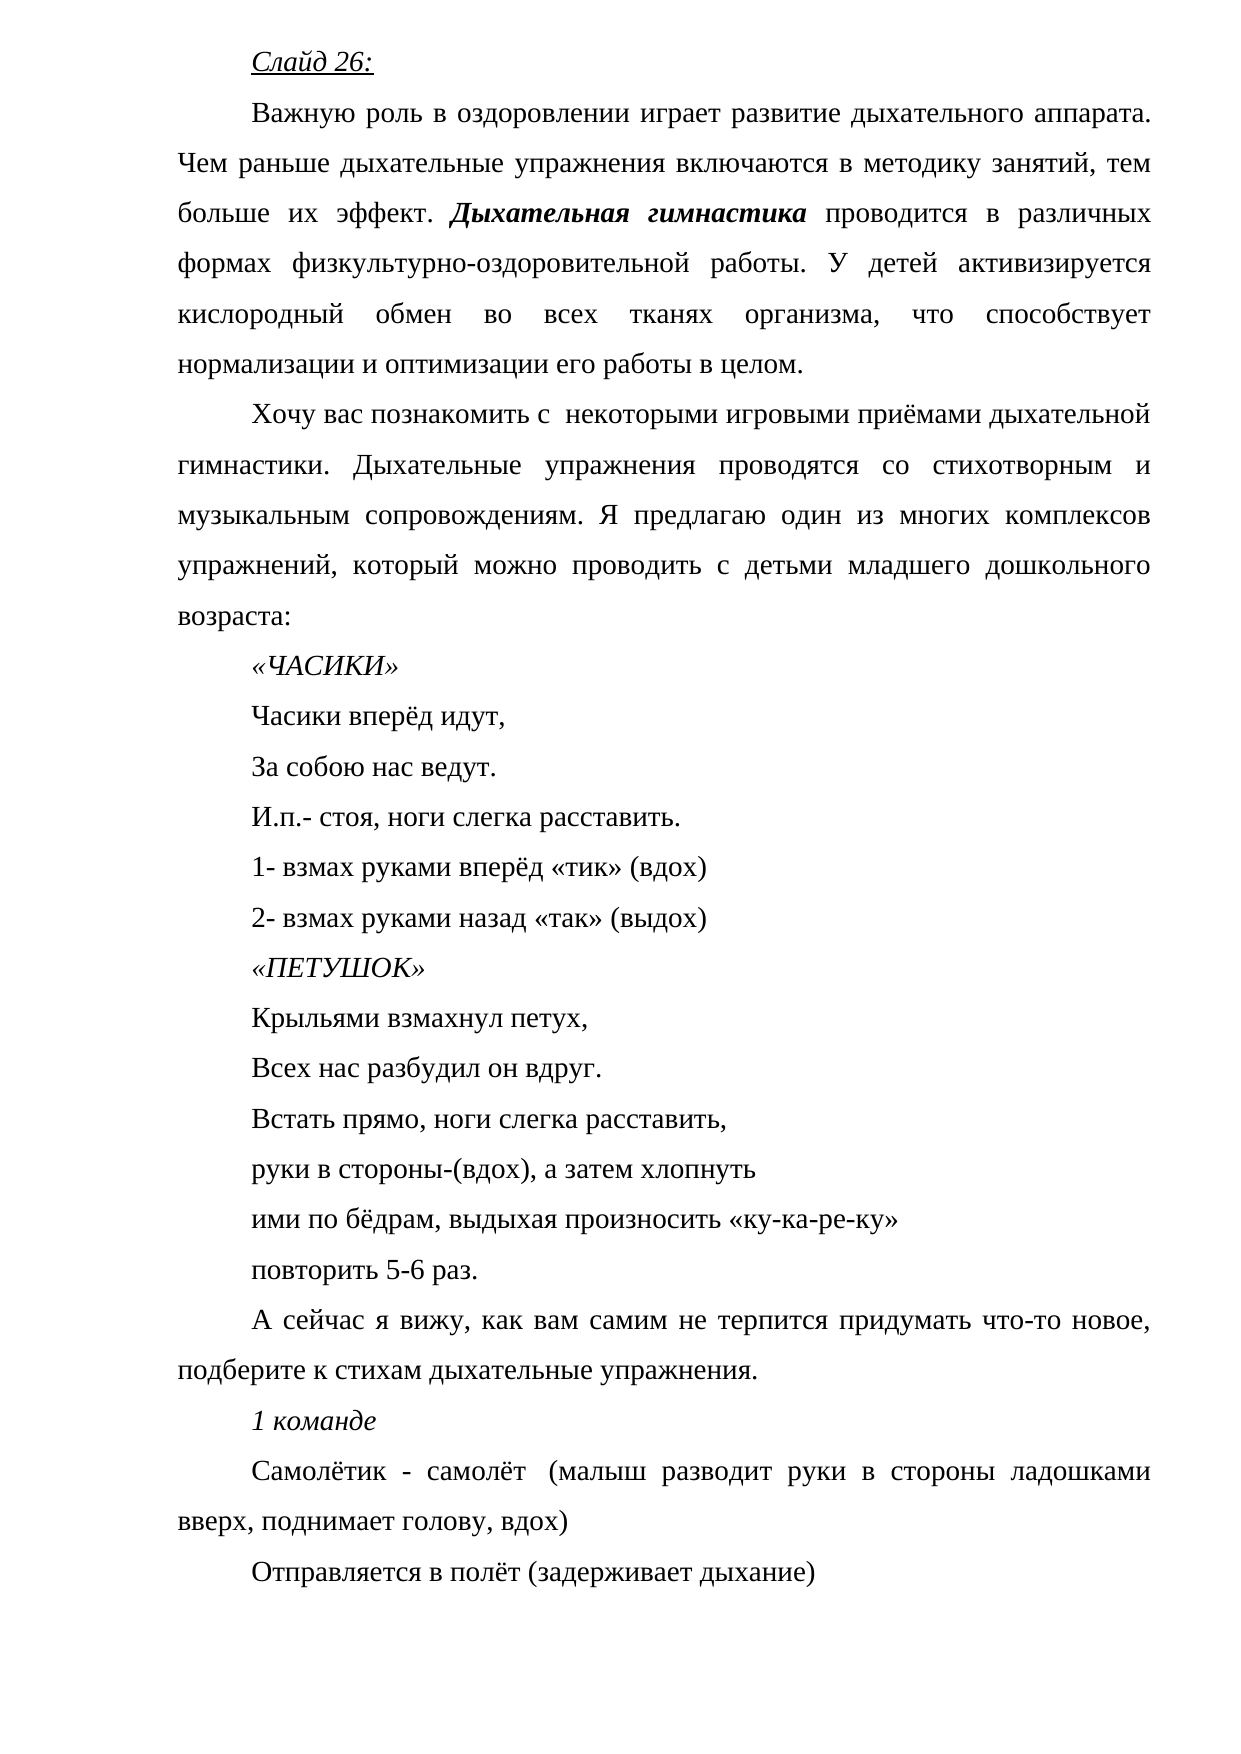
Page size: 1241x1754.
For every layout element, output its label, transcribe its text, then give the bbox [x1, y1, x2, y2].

text Хочу вас познакомить с некоторыми игровыми приёмами дыхательной гимнастики. Дыхательные упражнения проводятся со стихотворным и музыкальным сопровождениям. Я предлагаю один из многих комплексов упражнений, который можно проводить с детьми младшего дошкольного возраста: [177, 397, 1152, 631]
text «ЧАСИКИ» [177, 648, 1152, 682]
text 1 команде [177, 1403, 1152, 1436]
text руки в стороны-(вдох), а затем хлопнуть [177, 1151, 1152, 1185]
text И.п.- стоя, ноги слегка расставить. [177, 799, 1152, 833]
text Встать прямо, ноги слегка расставить, [177, 1101, 1152, 1134]
text Крыльями взмахнул петух, [177, 1000, 1152, 1034]
text Отправляется в полёт (задерживает дыхание) [177, 1554, 1152, 1587]
text «ПЕТУШОК» [177, 950, 1152, 983]
text повторить 5-6 раз. [177, 1252, 1152, 1285]
text А сейчас я вижу, как вам самим не терпится придумать что-то новое, подберите к стихам дыхательные упражнения. [177, 1302, 1152, 1386]
text Самолётик - самолёт (малыш разводит руки в стороны ладошками вверх, поднимает голову, вдох) [177, 1453, 1152, 1537]
text Важную роль в оздоровлении играет развитие дыхательного аппарата. Чем раньше дыхательные упражнения включаются в методику занятий, тем больше их эффект. Дыхательная гимнастика проводится в различных формах физкультурно-оздоровительной работы. У детей активизируется кислородный обмен во всех тканях организма, что способствует нормализации и оптимизации его работы в целом. [177, 95, 1152, 380]
text ими по бёдрам, выдыхая произносить «ку-ка-ре-ку» [177, 1202, 1152, 1235]
text Всех нас разбудил он вдруг. [177, 1051, 1152, 1084]
text 2- взмах руками назад «так» (выдох) [177, 900, 1152, 933]
text Слайд 26: [177, 44, 1152, 78]
text За собою нас ведут. [177, 749, 1152, 782]
text 1- взмах руками вперёд «тик» (вдох) [177, 849, 1152, 883]
text Часики вперёд идут, [177, 698, 1152, 732]
